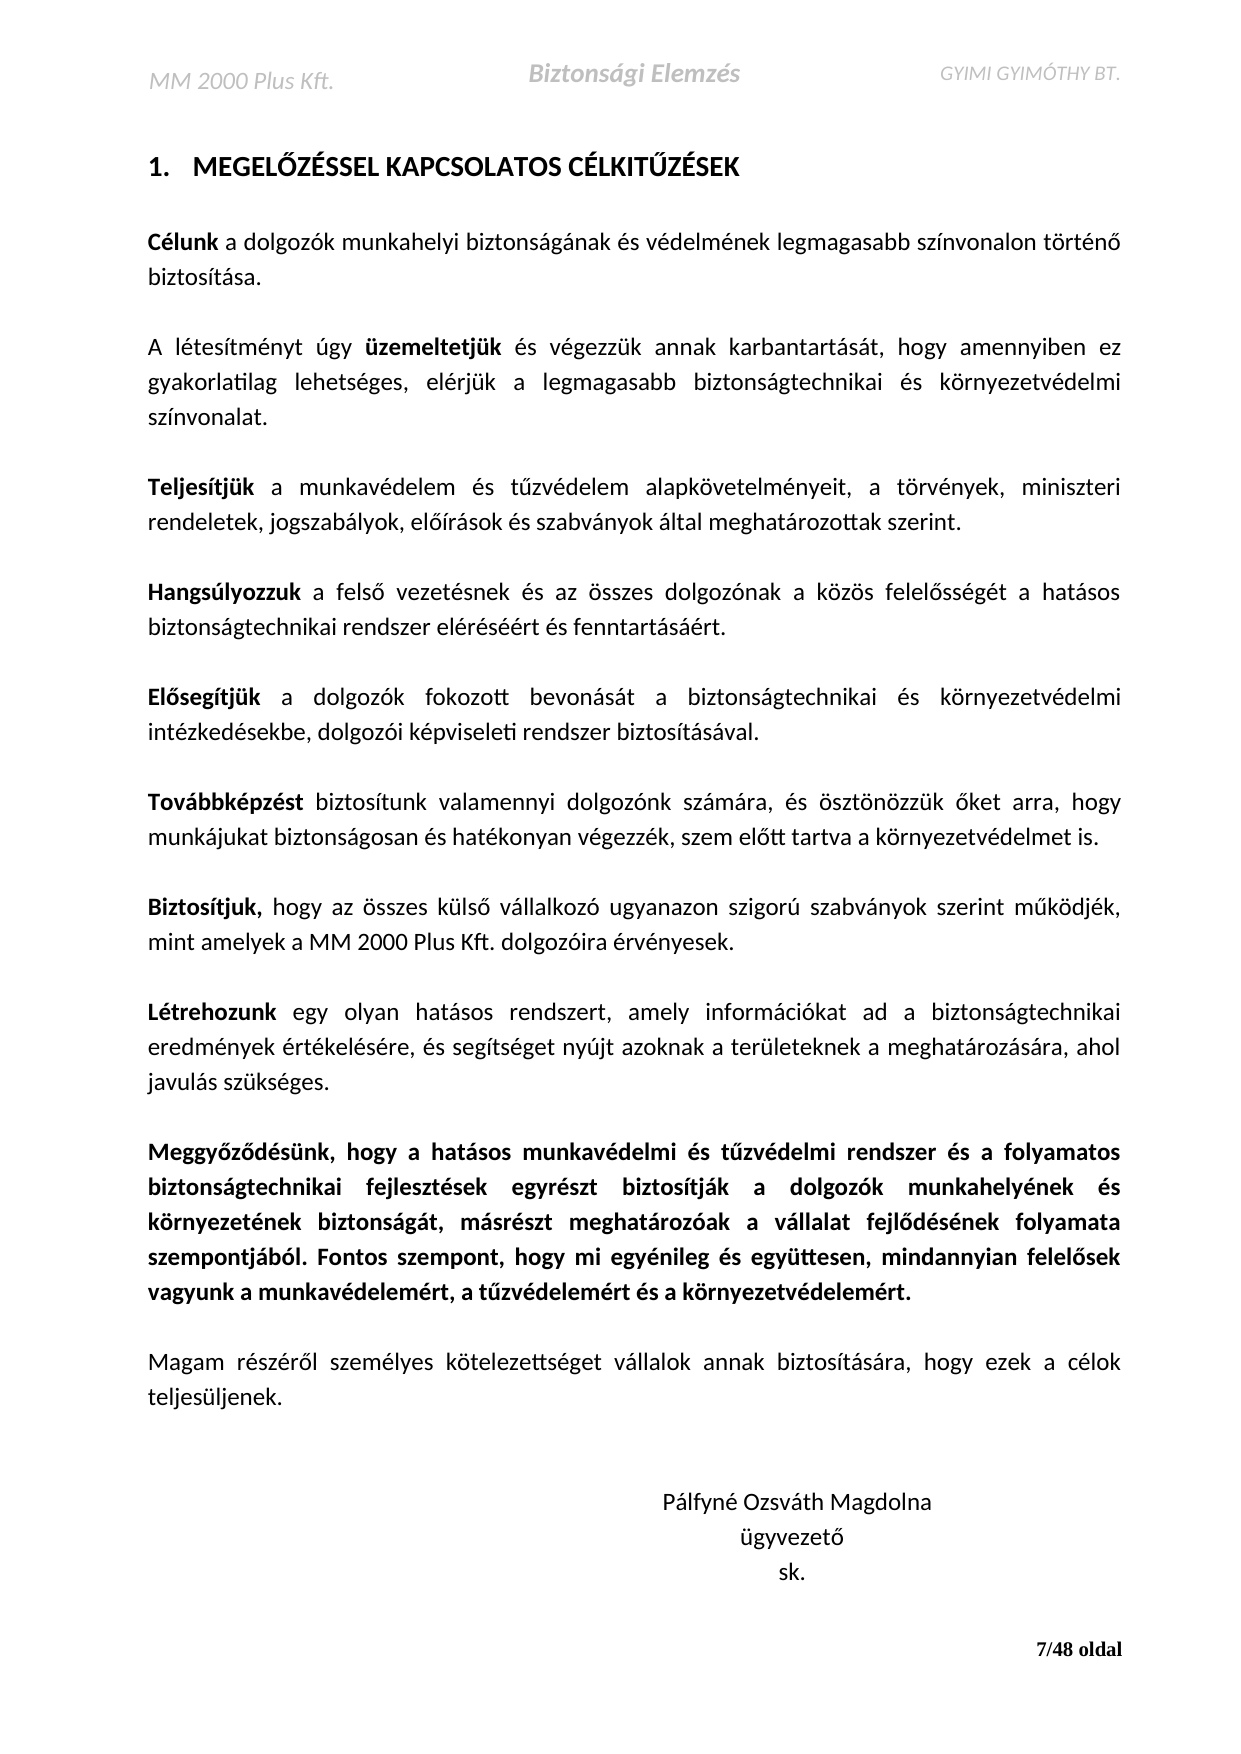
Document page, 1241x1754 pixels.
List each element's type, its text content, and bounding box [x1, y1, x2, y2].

text Elősegítjük a dolgozók fokozott bevonását a biztonságtechnikai és környezetvédelmi intézkedésekbe, dolgozói képviseleti rendszer biztosításával. [148, 681, 1122, 747]
text Magam részéről személyes kötelezettséget vállalok annak biztosítására, hogy ezek a célok teljesüljenek. [148, 1346, 1122, 1412]
text A létesítményt úgy üzemeltetjük és végezzük annak karbantartását, hogy amennyiben ez gyakorlatilag lehetséges, elérjük a legmagasabb biztonságtechnikai és környezetvédelmi színvonalat. [148, 331, 1122, 432]
text Továbbképzést biztosítunk valamennyi dolgozónk számára, és ösztönözzük őket arra, hogy munkájukat biztonságosan és hatékonyan végezzék, szem előtt tartva a környezetvédelmet is. [148, 786, 1122, 852]
text sk. [594, 1556, 989, 1587]
text Pálfyné Ozsváth Magdolna [148, 1486, 1122, 1517]
text Létrehozunk egy olyan hatásos rendszert, amely információkat ad a biztonságtechnikai eredmények értékelésére, és segítséget nyújt azoknak a területeknek a meghatározására, ahol javulás szükséges. [148, 996, 1122, 1097]
subtitle MEGELŐZÉSSEL KAPCSOLATOS CÉLKITŰZÉSEK [148, 148, 1122, 183]
text Meggyőződésünk, hogy a hatásos munkavédelmi és tűzvédelmi rendszer és a folyamatos biztonságtechnikai fejlesztések egyrészt biztosítják a dolgozók munkahelyének és környezetének biztonságát, másrészt meghatározóak a vállalat fejlődésének folyamata szempontjából. Fontos szempont, hogy mi egyénileg és együttesen, mindannyian felelősek vagyunk a munkavédelemért, a tűzvédelemért és a környezetvédelemért. [148, 1136, 1122, 1307]
text Hangsúlyozzuk a felső vezetésnek és az összes dolgozónak a közös felelősségét a hatásos biztonságtechnikai rendszer eléréséért és fenntartásáért. [148, 576, 1122, 642]
text Teljesítjük a munkavédelem és tűzvédelem alapkövetelményeit, a törvények, miniszteri rendeletek, jogszabályok, előírások és szabványok által meghatározottak szerint. [148, 471, 1122, 537]
text ügyvezető [594, 1521, 989, 1552]
text Célunk a dolgozók munkahelyi biztonságának és védelmének legmagasabb színvonalon történő biztosítása. [148, 226, 1122, 292]
text Biztosítjuk, hogy az összes külső vállalkozó ugyanazon szigorú szabványok szerint működjék, mint amelyek a MM 2000 Plus Kft. dolgozóira érvényesek. [148, 891, 1122, 957]
